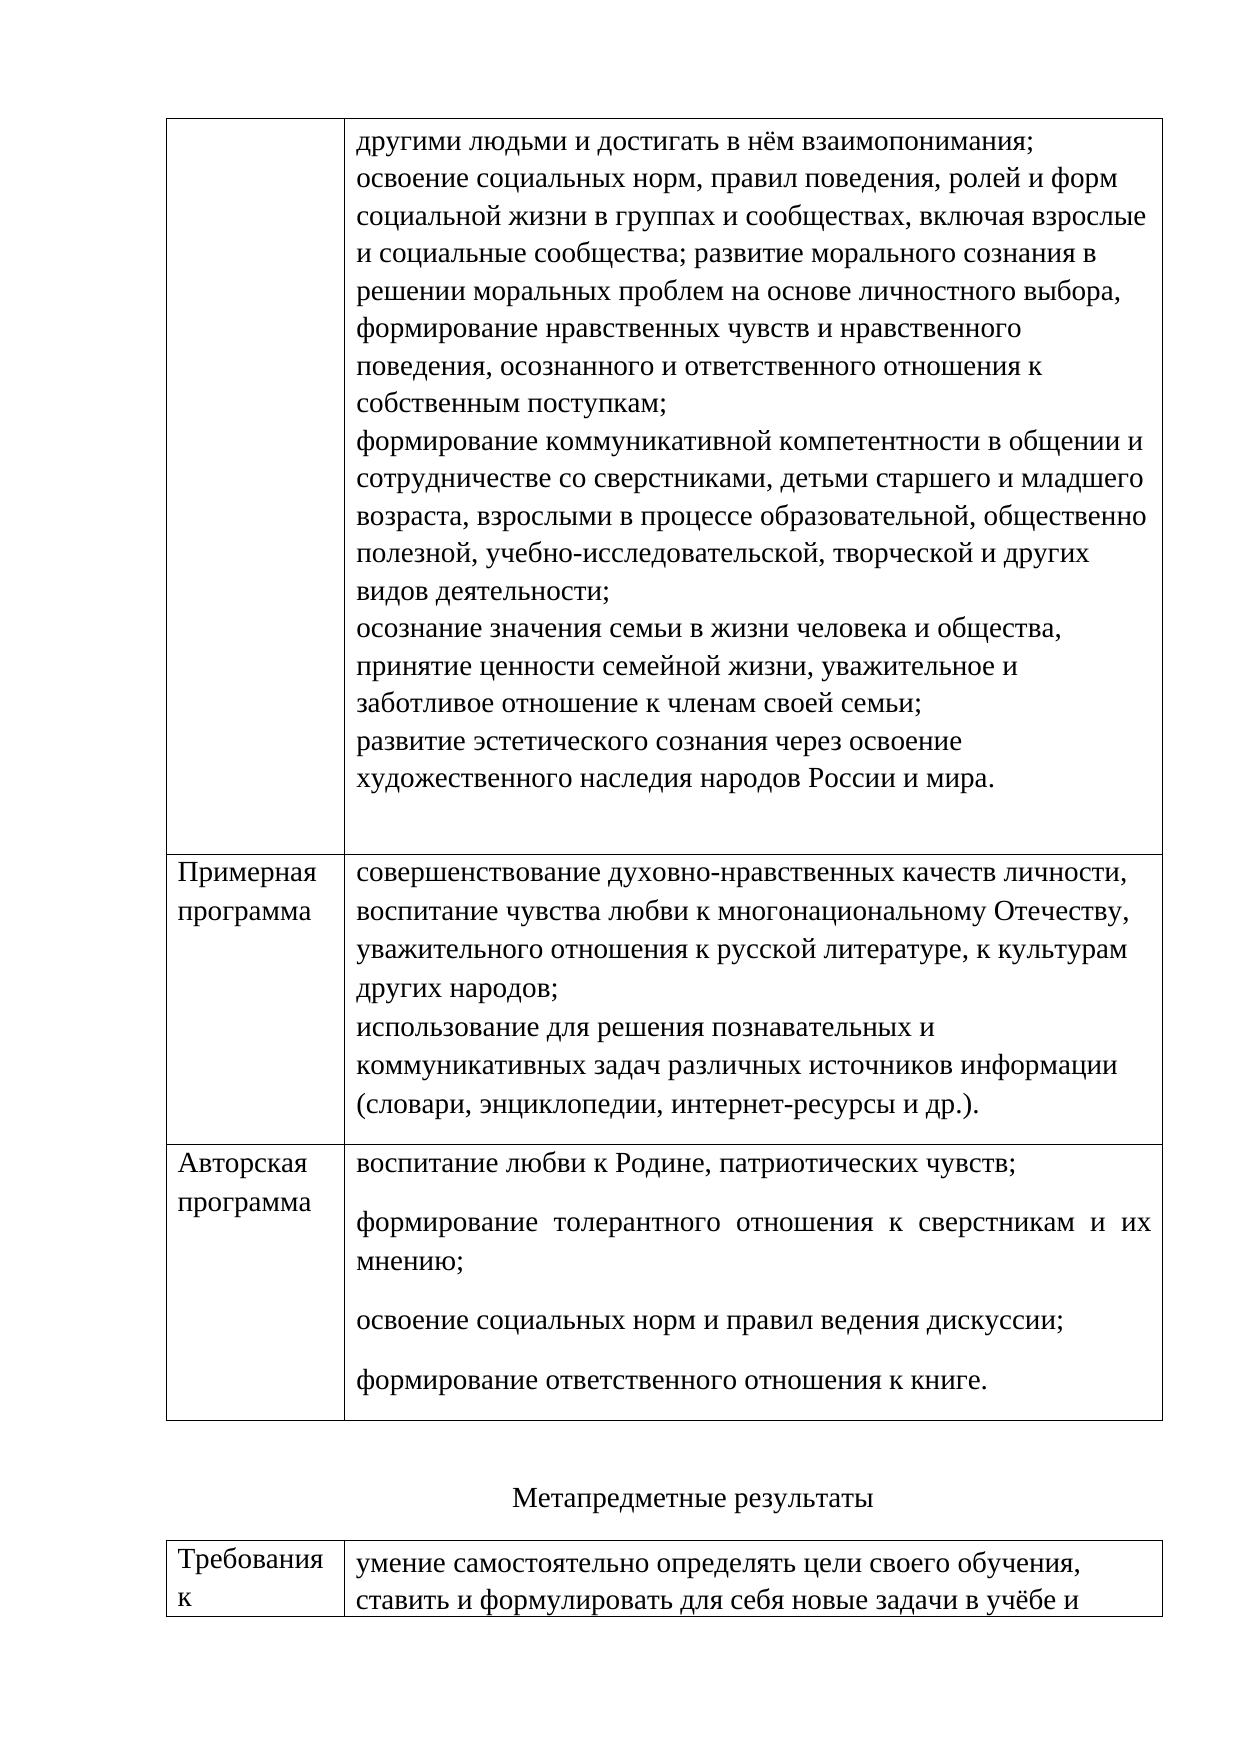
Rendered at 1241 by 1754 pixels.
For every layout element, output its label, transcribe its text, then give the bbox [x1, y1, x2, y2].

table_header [345, 1541, 1162, 1616]
table_cell Авторская программа [167, 1145, 344, 1420]
table_cell совершенствование духовно-нравственных качеств личности, воспитание чувства любви к многонациональному Отечеству, уважительного отношения к русской литературе, к культурам других народов; использование для решения познавательных и коммуникативных задач различных источников информации (словари, энциклопедии, интернет-ресурсы и др.). [345, 855, 1162, 1144]
table_cell Примерная программа [167, 855, 344, 1144]
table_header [167, 119, 344, 853]
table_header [167, 1541, 344, 1616]
table_cell воспитание любви к Родине, патриотических чувств; формирование толерантного отношения к сверстникам и их мнению; освоение социальных норм и правил ведения дискуссии; формирование ответственного отношения к книге. [345, 1145, 1162, 1420]
text Метапредметные результаты [177, 1480, 1152, 1514]
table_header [345, 119, 1162, 853]
